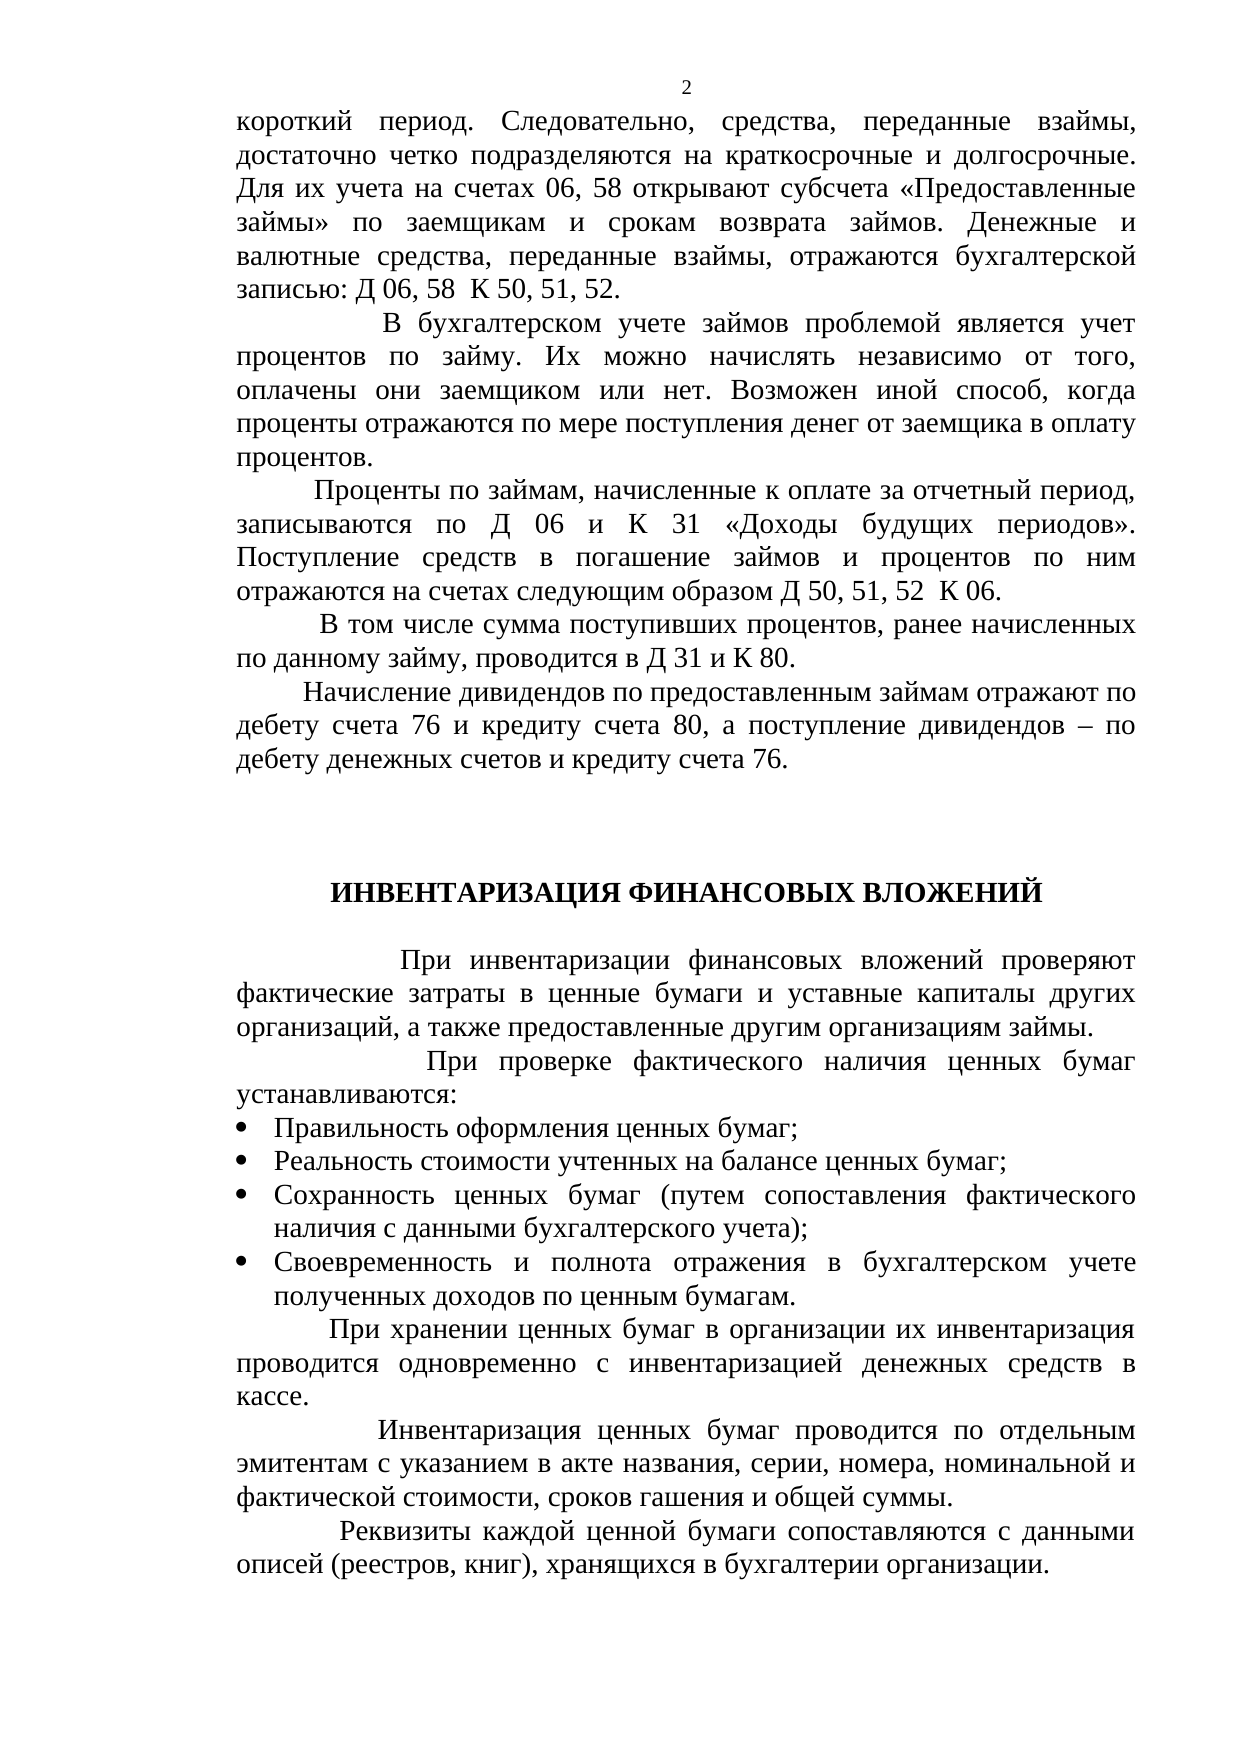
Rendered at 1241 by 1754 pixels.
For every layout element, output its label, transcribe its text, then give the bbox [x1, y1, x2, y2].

text В том числе сумма поступивших процентов, ранее начисленных по данному займу, проводится в Д 31 и К 80. [236, 607, 1137, 674]
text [236, 103, 1137, 305]
list Сохранность ценных бумаг (путем сопоставления фактического наличия с данными бухгалтерского учета); [236, 1177, 1137, 1244]
text Начисление дивидендов по предоставленным займам отражают по дебету счета 76 и кредиту счета 80, а поступление дивидендов – по дебету денежных счетов и кредиту счета 76. [236, 674, 1137, 774]
text В бухгалтерском учете займов проблемой является учет процентов по займу. Их можно начислять независимо от того, оплачены они заемщиком или нет. Возможен иной способ, когда проценты отражаются по мере поступления денег от заемщика в оплату процентов. [236, 305, 1137, 472]
text Реквизиты каждой ценной бумаги сопоставляются с данными описей (реестров, книг), хранящихся в бухгалтерии организации. [236, 1513, 1137, 1580]
list Своевременность и полнота отражения в бухгалтерском учете полученных доходов по ценным бумагам. [236, 1244, 1137, 1311]
text Инвентаризация ценных бумаг проводится по отдельным эмитентам с указанием в акте названия, серии, номера, номинальной и фактической стоимости, сроков гашения и общей суммы. [236, 1412, 1137, 1513]
list Правильность оформления ценных бумаг; [236, 1110, 1137, 1143]
subtitle ИНВЕНТАРИЗАЦИЯ ФИНАНСОВЫХ ВЛОЖЕНИЙ [236, 875, 1137, 908]
text При инвентаризации финансовых вложений проверяют фактические затраты в ценные бумаги и уставные капиталы других организаций, а также предоставленные другим организациям займы. [236, 942, 1137, 1043]
text При проверке фактического наличия ценных бумаг устанавливаются: [236, 1043, 1137, 1110]
text Проценты по займам, начисленные к оплате за отчетный период, записываются по Д 06 и К 31 «Доходы будущих периодов». Поступление средств в погашение займов и процентов по ним отражаются на счетах следующим образом Д 50, 51, 52 К 06. [236, 472, 1137, 607]
list Реальность стоимости учтенных на балансе ценных бумаг; [236, 1143, 1137, 1177]
text При хранении ценных бумаг в организации их инвентаризация проводится одновременно с инвентаризацией денежных средств в кассе. [236, 1311, 1137, 1412]
